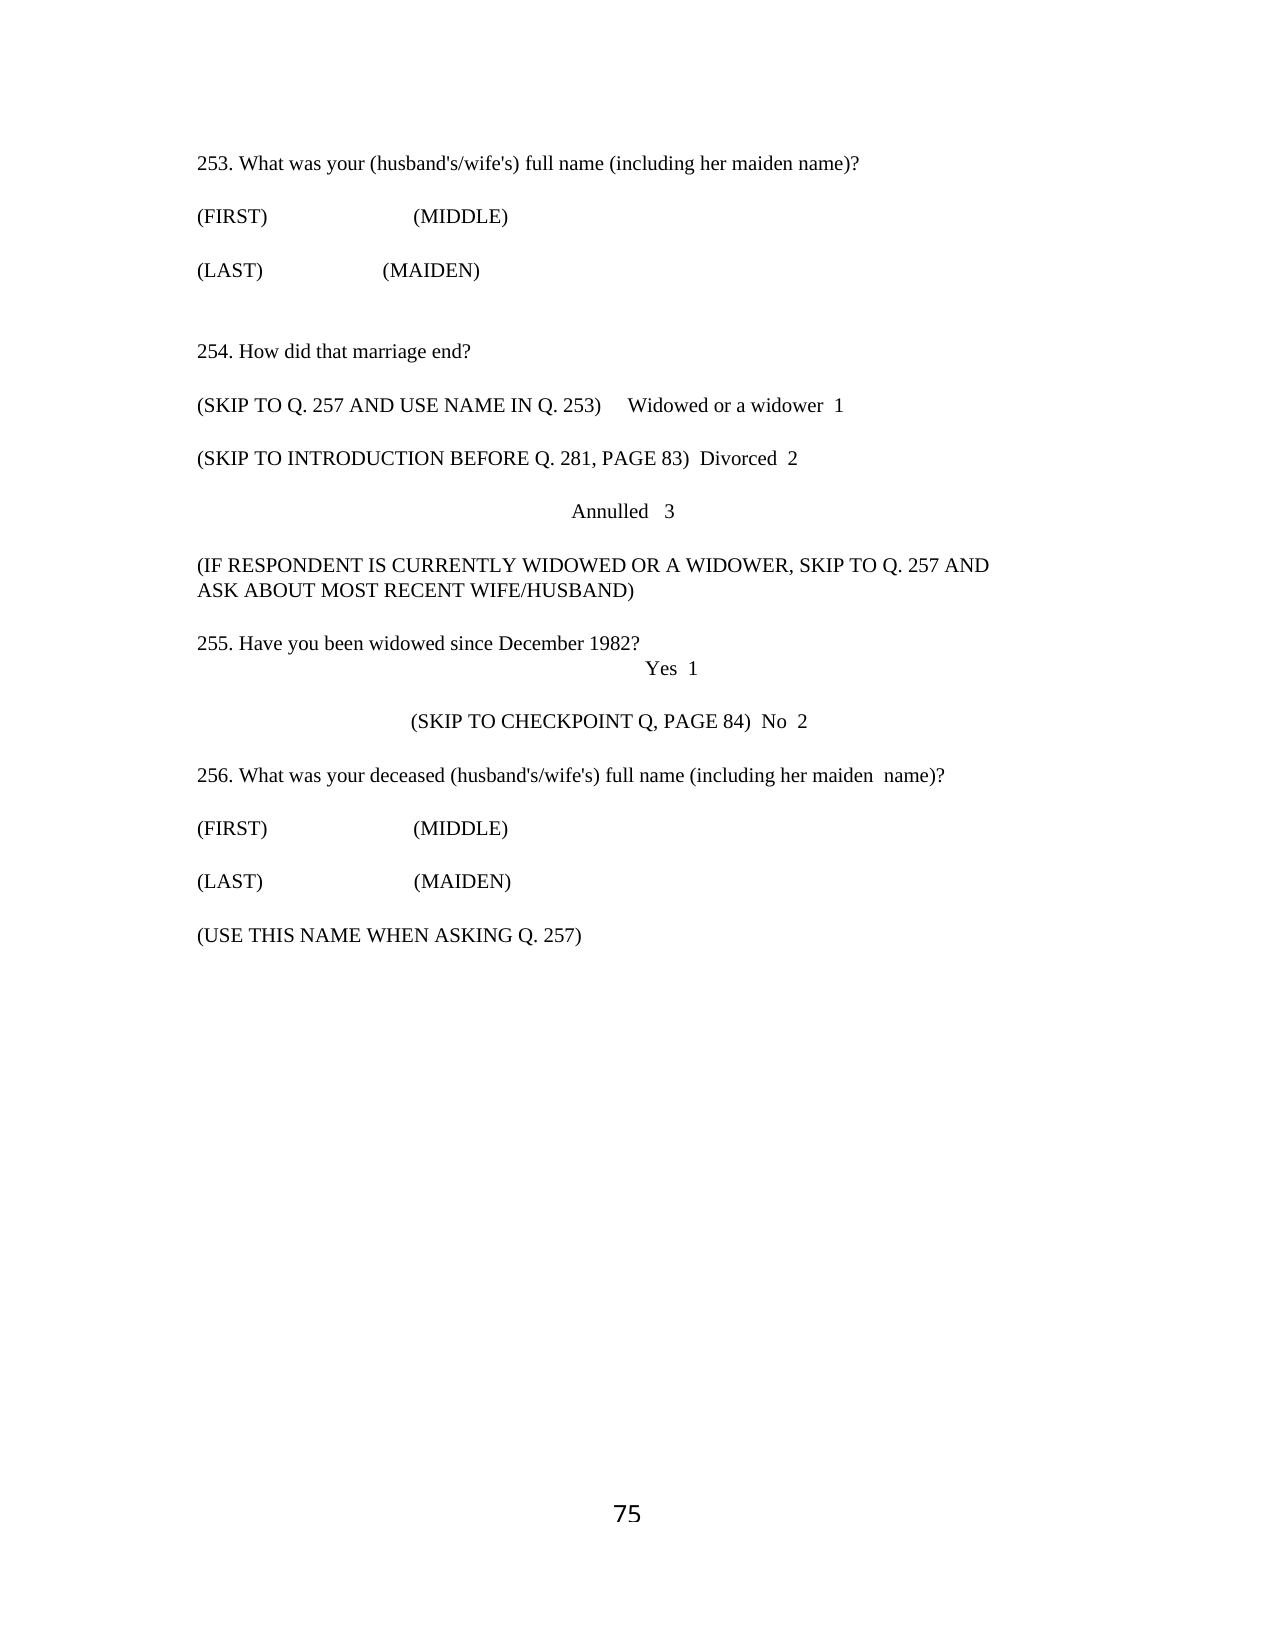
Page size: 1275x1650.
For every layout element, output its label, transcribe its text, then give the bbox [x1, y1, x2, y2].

text (LAST) (MAIDEN) [150, 257, 1209, 282]
text ASK ABOUT MOST RECENT WIFE/HUSBAND) [150, 577, 1209, 602]
text (LAST) (MAIDEN) [150, 868, 1209, 893]
text Yes 1 [150, 655, 1209, 680]
text 256. What was your deceased (husband's/wife's) full name (including her maiden name)? [150, 762, 1209, 787]
text (SKIP TO CHECKPOINT Q, PAGE 84) No 2 [150, 708, 1209, 733]
text (FIRST) (MIDDLE) [150, 815, 1209, 840]
text Annulled 3 [150, 498, 1209, 523]
text (IF RESPONDENT IS CURRENTLY WIDOWED OR A WIDOWER, SKIP TO Q. 257 AND [150, 552, 1209, 577]
text 254. How did that marriage end? [150, 338, 1209, 363]
text (SKIP TO INTRODUCTION BEFORE Q. 281, PAGE 83) Divorced 2 [150, 445, 1209, 470]
text 253. What was your (husband's/wife's) full name (including her maiden name)? [150, 150, 1209, 175]
text (SKIP TO Q. 257 AND USE NAME IN Q. 253) Widowed or a widower 1 [150, 392, 1209, 417]
text (FIRST) (MIDDLE) [150, 203, 1209, 228]
text (USE THIS NAME WHEN ASKING Q. 257) [150, 922, 1209, 947]
text 255. Have you been widowed since December 1982? [150, 630, 1209, 655]
